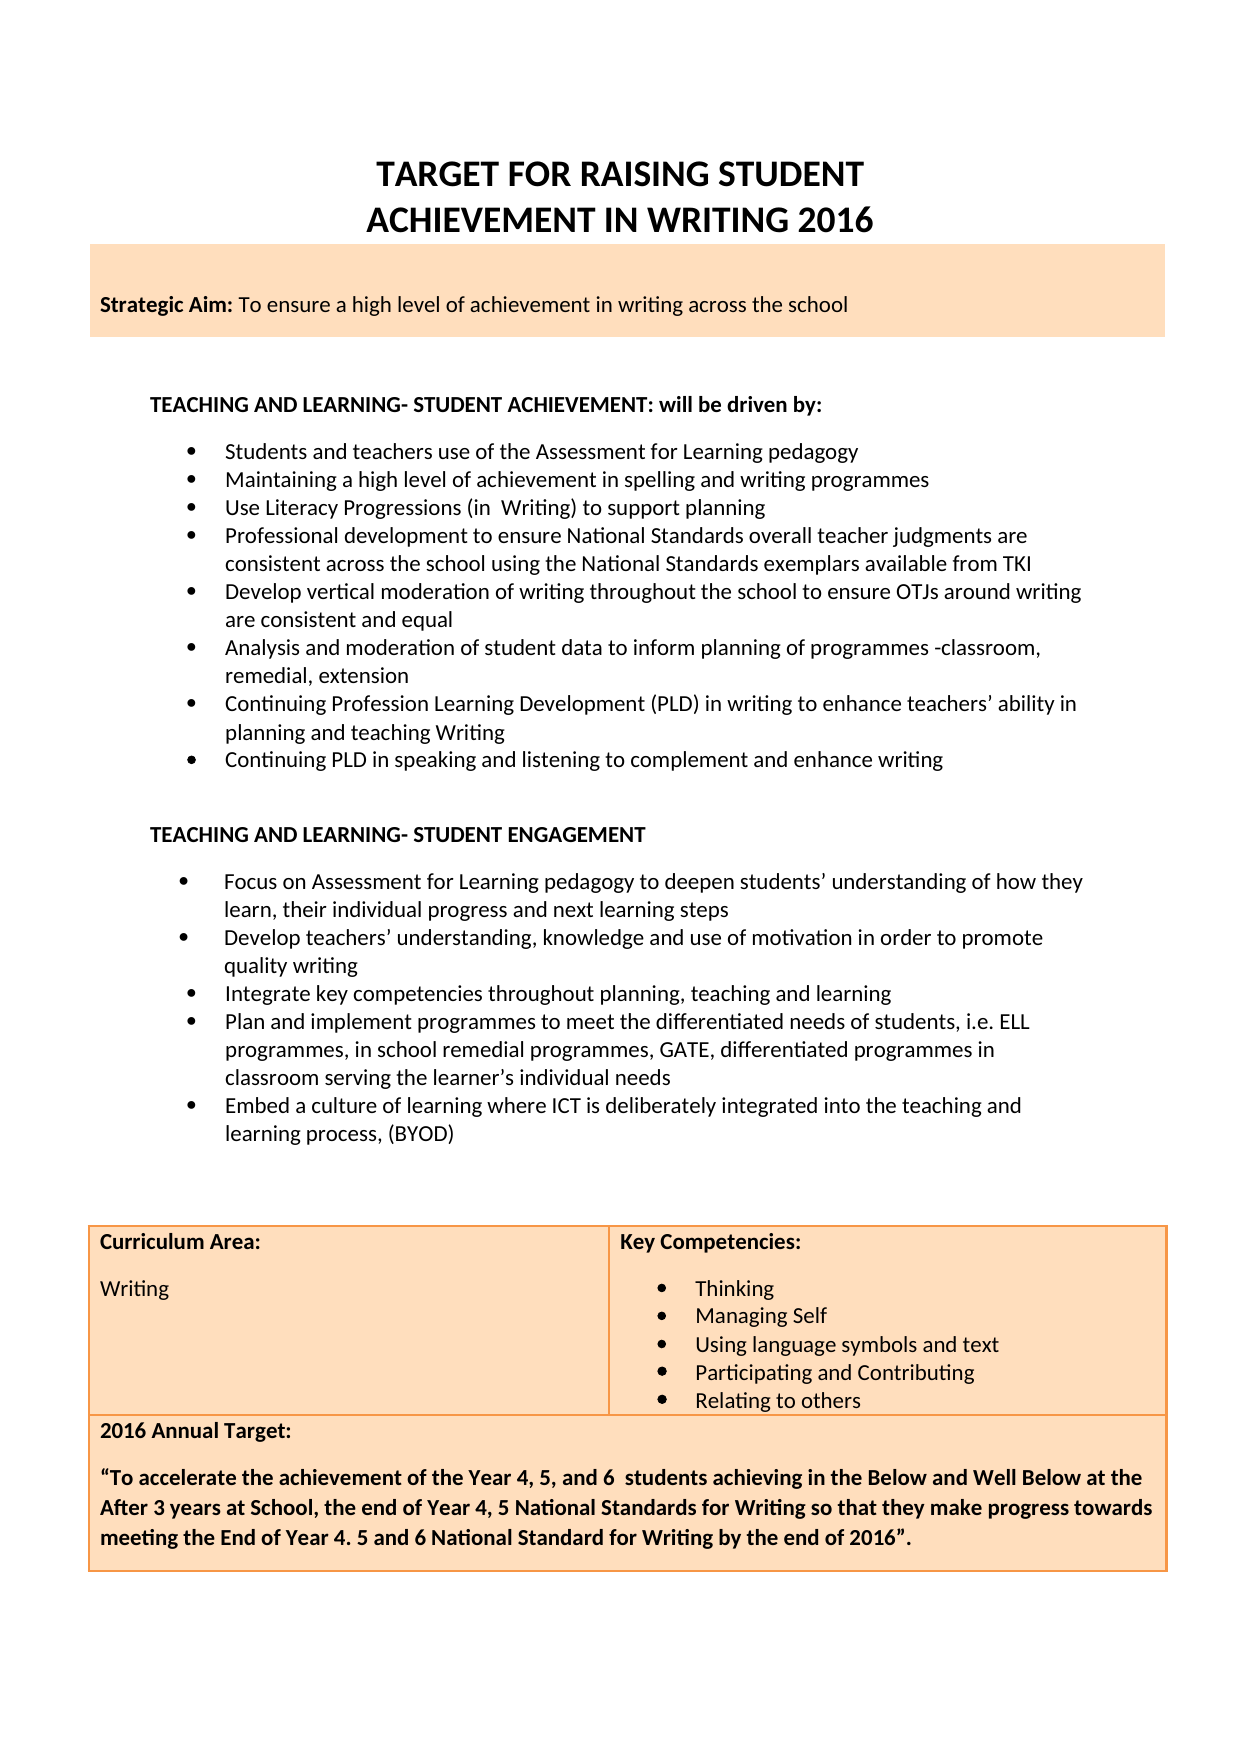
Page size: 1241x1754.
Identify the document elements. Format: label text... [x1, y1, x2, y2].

list Continuing PLD in speaking and listening to complement and enhance writing [187, 746, 1090, 774]
list Professional development to ensure National Standards overall teacher judgments are consistent across the school using the National Standards exemplars available from TKI [187, 521, 1090, 577]
list Focus on Assessment for Learning pedagogy to deepen students’ understanding of how they learn, their individual progress and next learning steps [179, 867, 1090, 923]
table_header Strategic Aim: To ensure a high level of achievement in writing across the school [90, 244, 1165, 337]
text TARGET FOR RAISING STUDENT [150, 150, 1090, 196]
table_header Key Competencies: Thinking Managing Self Using language symbols and text Participating and Contributing Relating to others [610, 1227, 1165, 1414]
text TEACHING AND LEARNING- STUDENT ACHIEVEMENT: will be driven by: [150, 391, 1090, 418]
text ACHIEVEMENT IN WRITING 2016 [150, 196, 1090, 242]
list Embed a culture of learning where ICT is deliberately integrated into the teaching and learning process, (BYOD) [187, 1092, 1090, 1148]
list Plan and implement programmes to meet the differentiated needs of students, i.e. ELL programmes, in school remedial programmes, GATE, differentiated programmes in classroom serving the learner’s individual needs [187, 1007, 1090, 1092]
list Develop teachers’ understanding, knowledge and use of motivation in order to promote quality writing [179, 923, 1090, 979]
list Continuing Profession Learning Development (PLD) in writing to enhance teachers’ ability in planning and teaching Writing [187, 689, 1090, 746]
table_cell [90, 1416, 1165, 1570]
text TEACHING AND LEARNING- STUDENT ENGAGEMENT [150, 821, 1090, 848]
list Students and teachers use of the Assessment for Learning pedagogy [187, 437, 1090, 465]
list Develop vertical moderation of writing throughout the school to ensure OTJs around writing are consistent and equal [187, 577, 1090, 633]
list Maintaining a high level of achievement in spelling and writing programmes [187, 465, 1090, 493]
list Analysis and moderation of student data to inform planning of programmes -classroom, remedial, extension [187, 633, 1090, 689]
list Integrate key competencies throughout planning, teaching and learning [187, 979, 1090, 1007]
list Use Literacy Progressions (in Writing) to support planning [187, 493, 1090, 521]
table_header Curriculum Area: Writing [90, 1227, 608, 1414]
